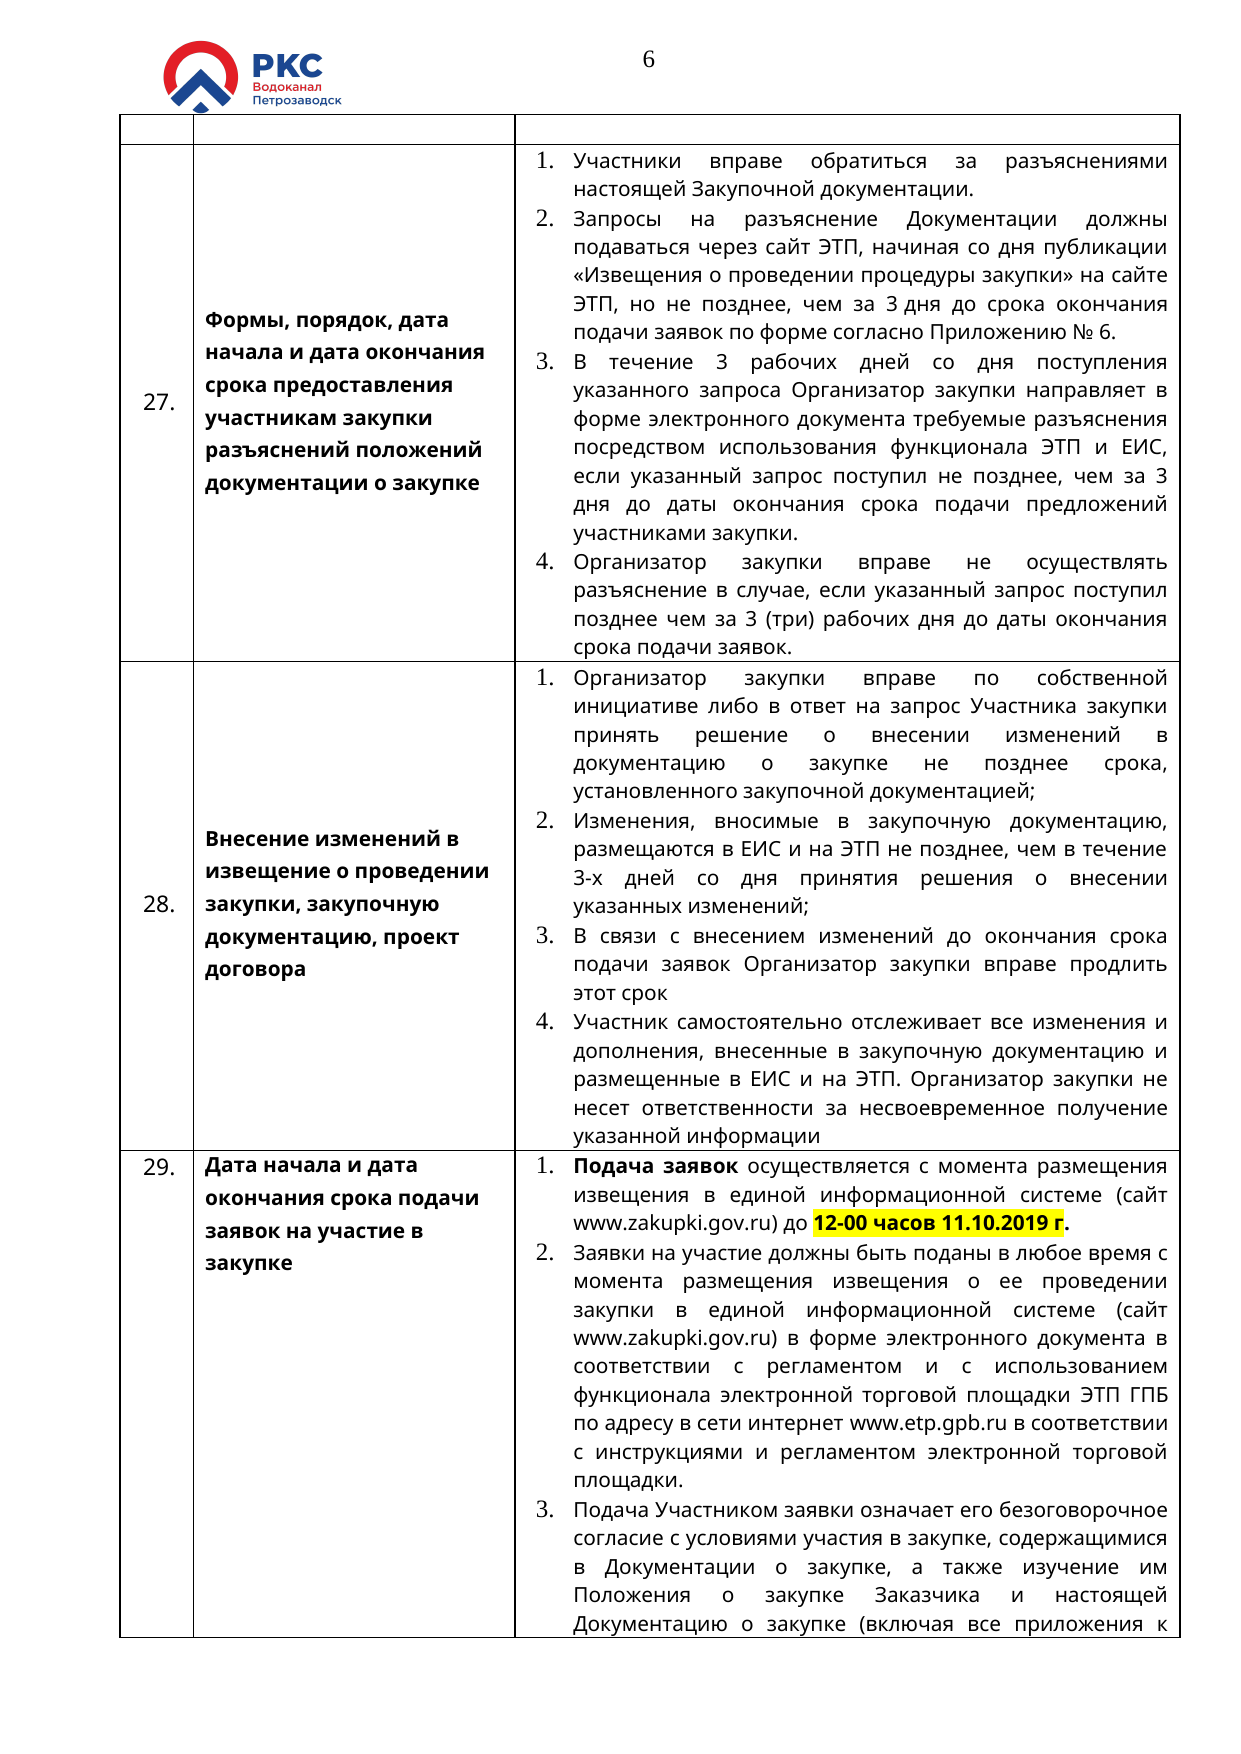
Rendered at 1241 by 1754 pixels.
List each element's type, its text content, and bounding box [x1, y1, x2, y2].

table_cell [121, 662, 193, 1149]
table_cell [121, 1151, 193, 1637]
picture [144, 22, 360, 114]
table_cell Внесение изменений в извещение о проведении закупки, закупочную документацию, проект договора [194, 662, 514, 1149]
table_cell [121, 145, 193, 661]
table_cell Формы, порядок, дата начала и дата окончания срока предоставления участникам закупки разъяснений положений документации о закупке [194, 145, 514, 661]
table_cell [121, 115, 193, 144]
table_cell Участники вправе обратиться за разъяснениями настоящей Закупочной документации. Запросы на разъяснение Документации должны подаваться через сайт ЭТП, начиная со дня публикации «Извещения о проведении процедуры закупки» на сайте ЭТП, но не позднее, чем за 3 дня до срока окончания подачи заявок по форме согласно Приложению № 6. В течение 3 рабочих дней со дня поступления указанного запроса Организатор закупки направляет в форме электронного документа требуемые разъяснения посредством использования функционала ЭТП и ЕИС, если указанный запрос поступил не позднее, чем за 3 дня до даты окончания срока подачи предложений участниками закупки. Организатор закупки вправе не осуществлять разъяснение в случае, если указанный запрос поступил позднее чем за 3 (три) рабочих дня до даты окончания срока подачи заявок. [516, 145, 1179, 661]
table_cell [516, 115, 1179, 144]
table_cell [516, 1151, 1179, 1637]
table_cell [194, 1151, 514, 1637]
table_cell Организатор закупки вправе по собственной инициативе либо в ответ на запрос Участника закупки принять решение о внесении изменений в документацию о закупке не позднее срока, установленного закупочной документацией; Изменения, вносимые в закупочную документацию, размещаются в ЕИС и на ЭТП не позднее, чем в течение 3-х дней со дня принятия решения о внесении указанных изменений; В связи с внесением изменений до окончания срока подачи заявок Организатор закупки вправе продлить этот срок Участник самостоятельно отслеживает все изменения и дополнения, внесенные в закупочную документацию и размещенные в ЕИС и на ЭТП. Организатор закупки не несет ответственности за несвоевременное получение указанной информации [516, 662, 1179, 1149]
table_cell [194, 115, 514, 144]
